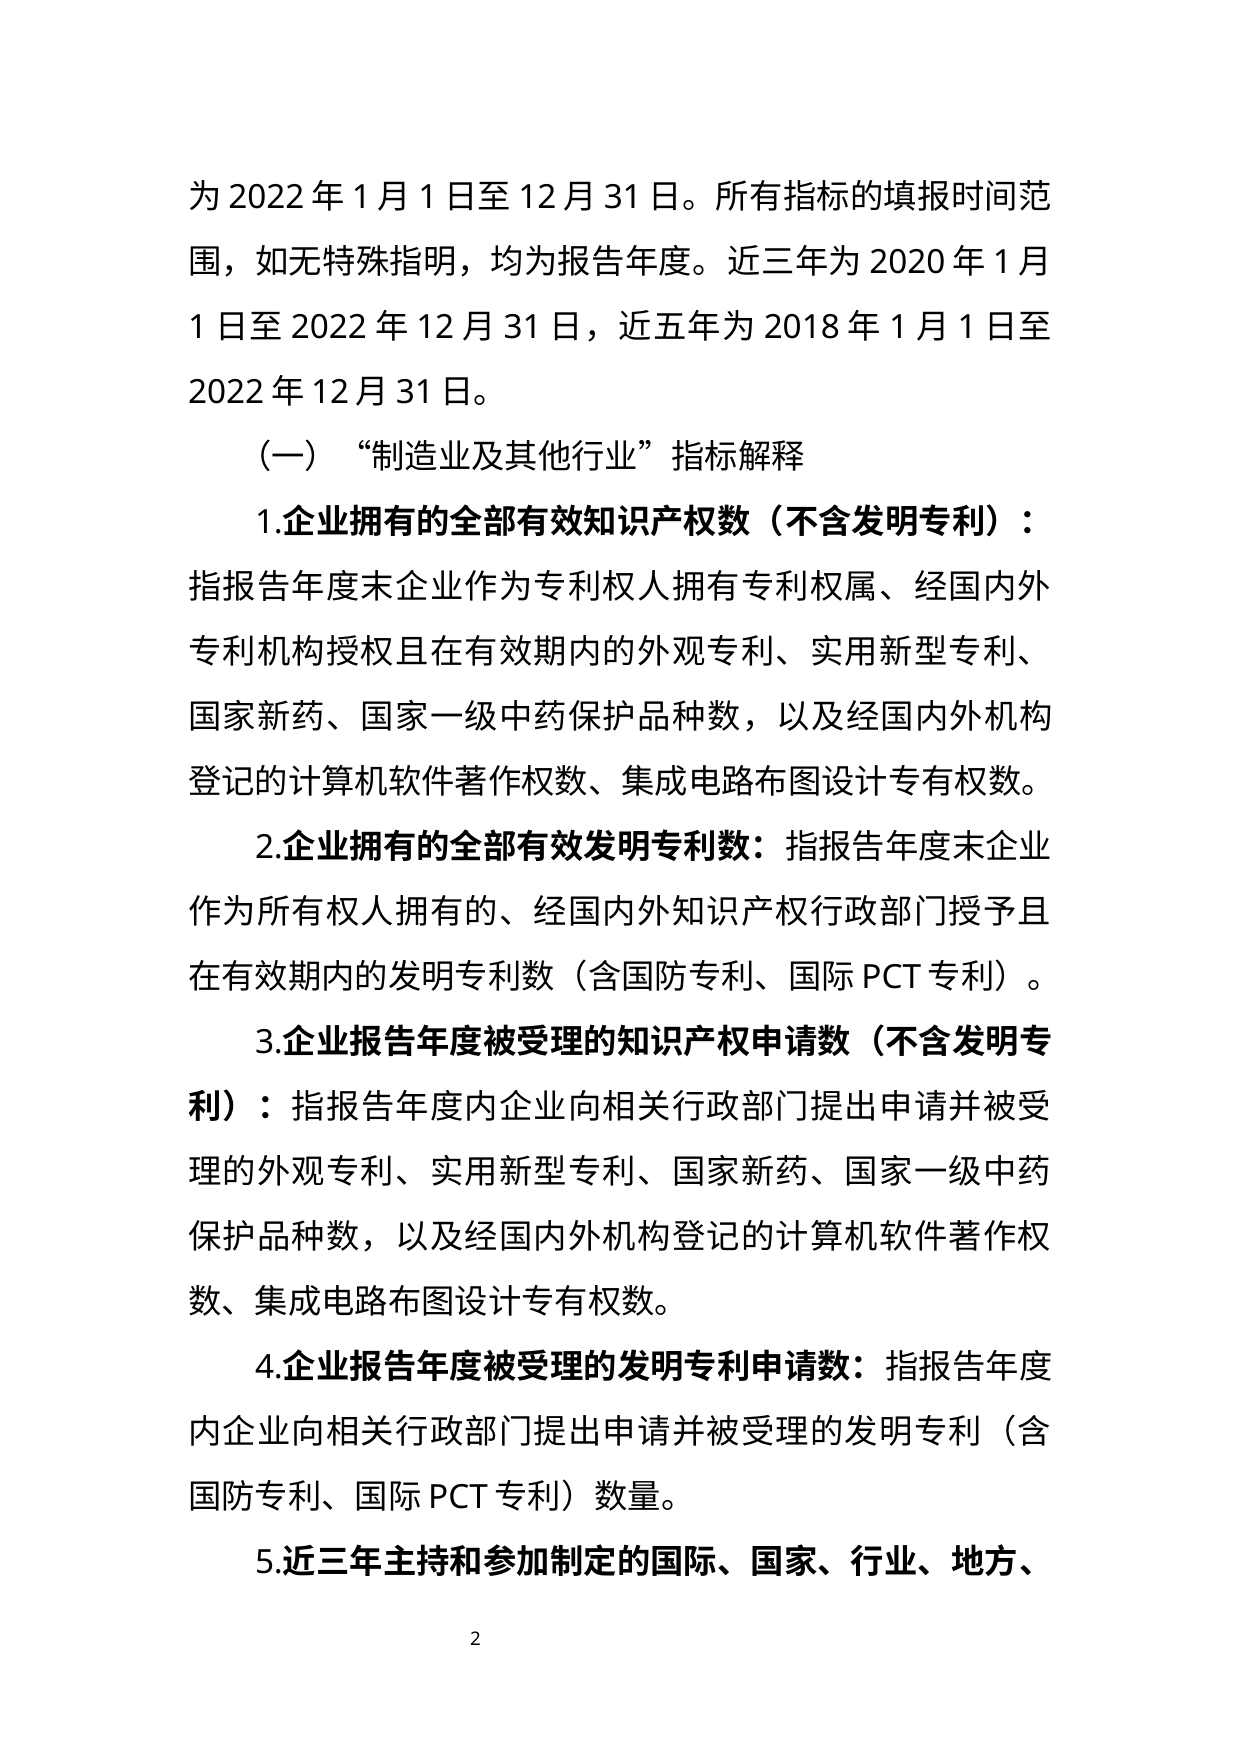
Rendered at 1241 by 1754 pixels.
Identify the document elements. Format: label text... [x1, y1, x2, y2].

list 企业报告年度被受理的知识产权申请数（不含发明专利）：指报告年度内企业向相关行政部门提出申请并被受理的外观专利、实用新型专利、国家新药、国家一级中药保护品种数，以及经国内外机构登记的计算机软件著作权数、集成电路布图设计专有权数。 [188, 1007, 1052, 1332]
list 企业拥有的全部有效发明专利数：指报告年度末企业作为所有权人拥有的、经国内外知识产权行政部门授予且在有效期内的发明专利数（含国防专利、国际PCT专利）。 [188, 812, 1052, 1007]
list 企业拥有的全部有效知识产权数（不含发明专利）：指报告年度末企业作为专利权人拥有专利权属、经国内外专利机构授权且在有效期内的外观专利、实用新型专利、国家新药、国家一级中药保护品种数，以及经国内外机构登记的计算机软件著作权数、集成电路布图设计专有权数。 [188, 487, 1052, 812]
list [188, 1527, 1052, 1592]
text （一）“制造业及其他行业”指标解释 [188, 422, 1052, 487]
list 企业报告年度被受理的发明专利申请数：指报告年度内企业向相关行政部门提出申请并被受理的发明专利（含国防专利、国际PCT专利）数量。 [188, 1332, 1052, 1527]
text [188, 162, 1052, 422]
